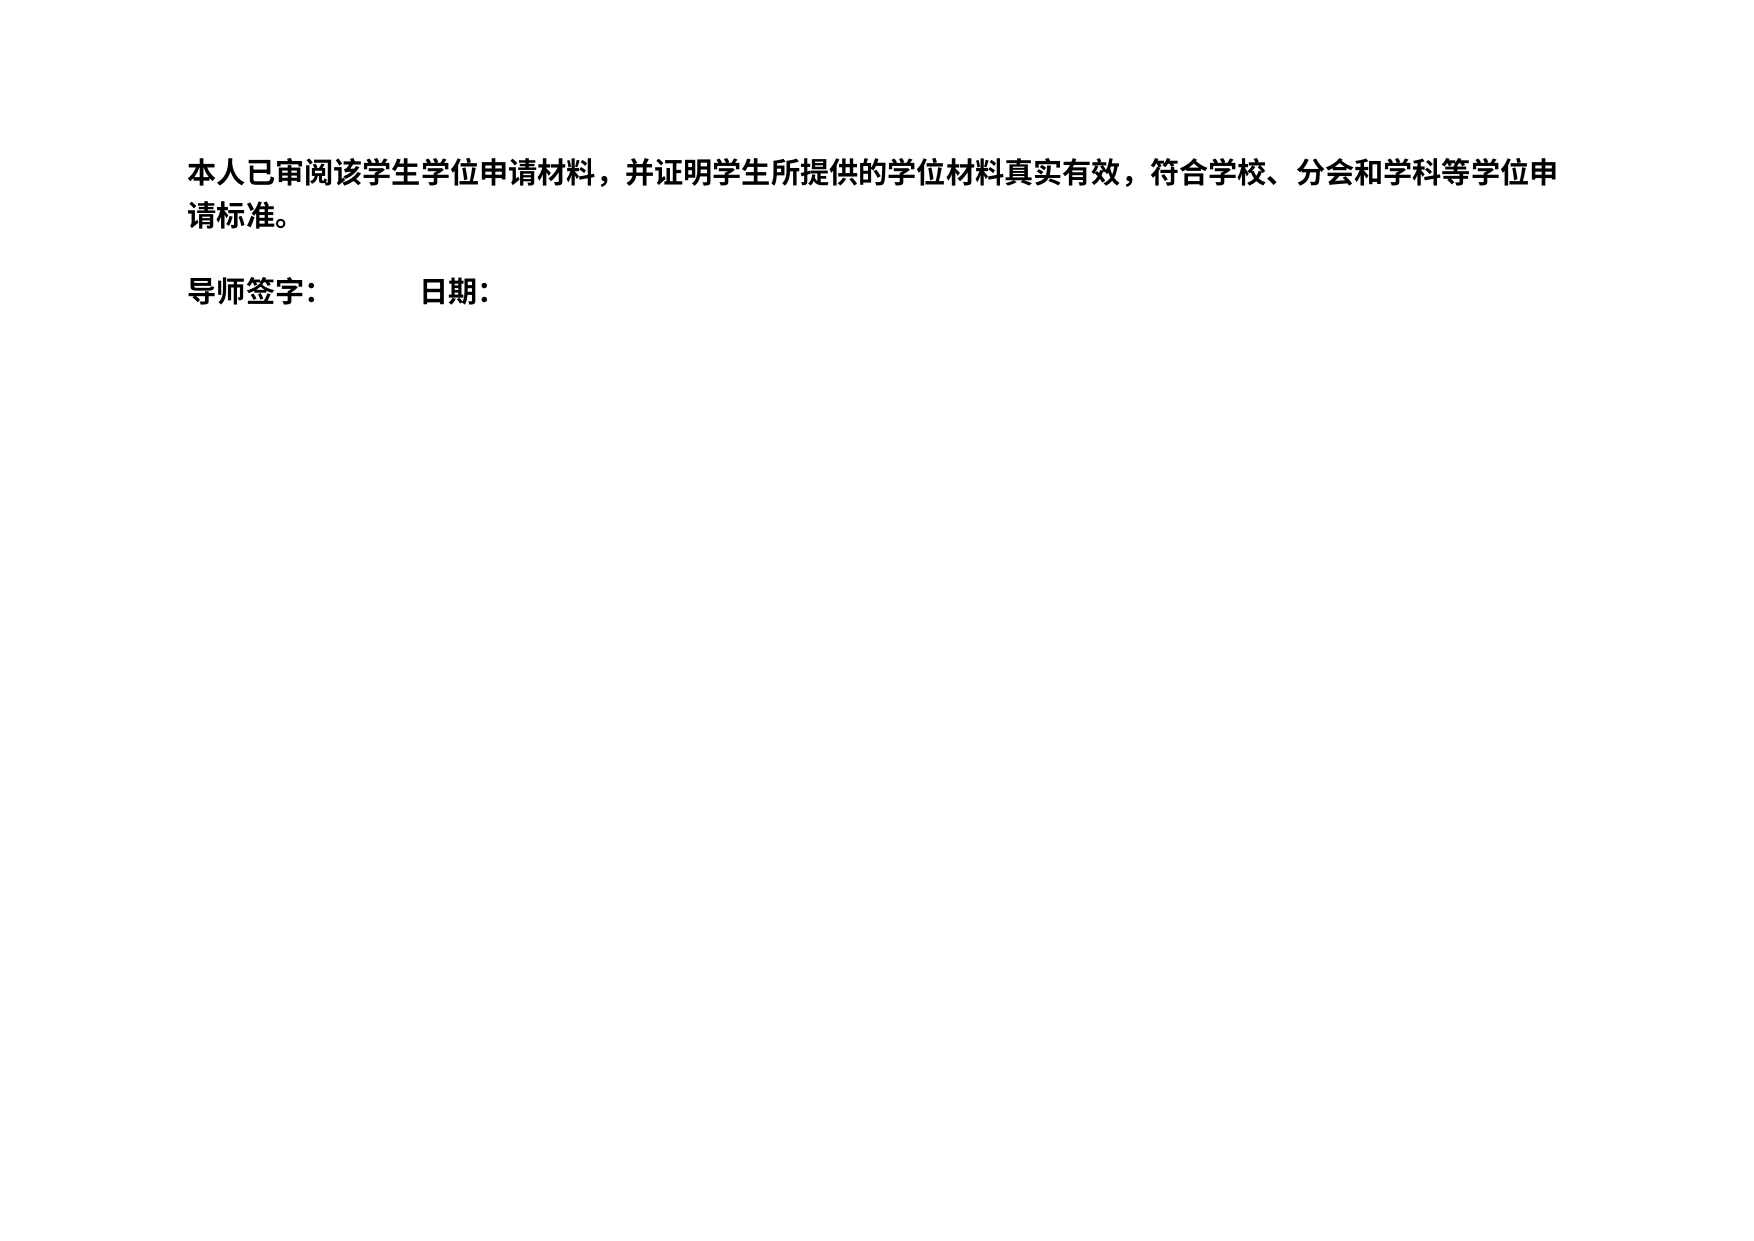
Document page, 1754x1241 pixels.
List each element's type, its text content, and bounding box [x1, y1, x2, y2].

text 导师签字： 日期： [187, 268, 1566, 310]
text 本人已审阅该学生学位申请材料，并证明学生所提供的学位材料真实有效，符合学校、分会和学科等学位申请标准。 [187, 150, 1566, 234]
